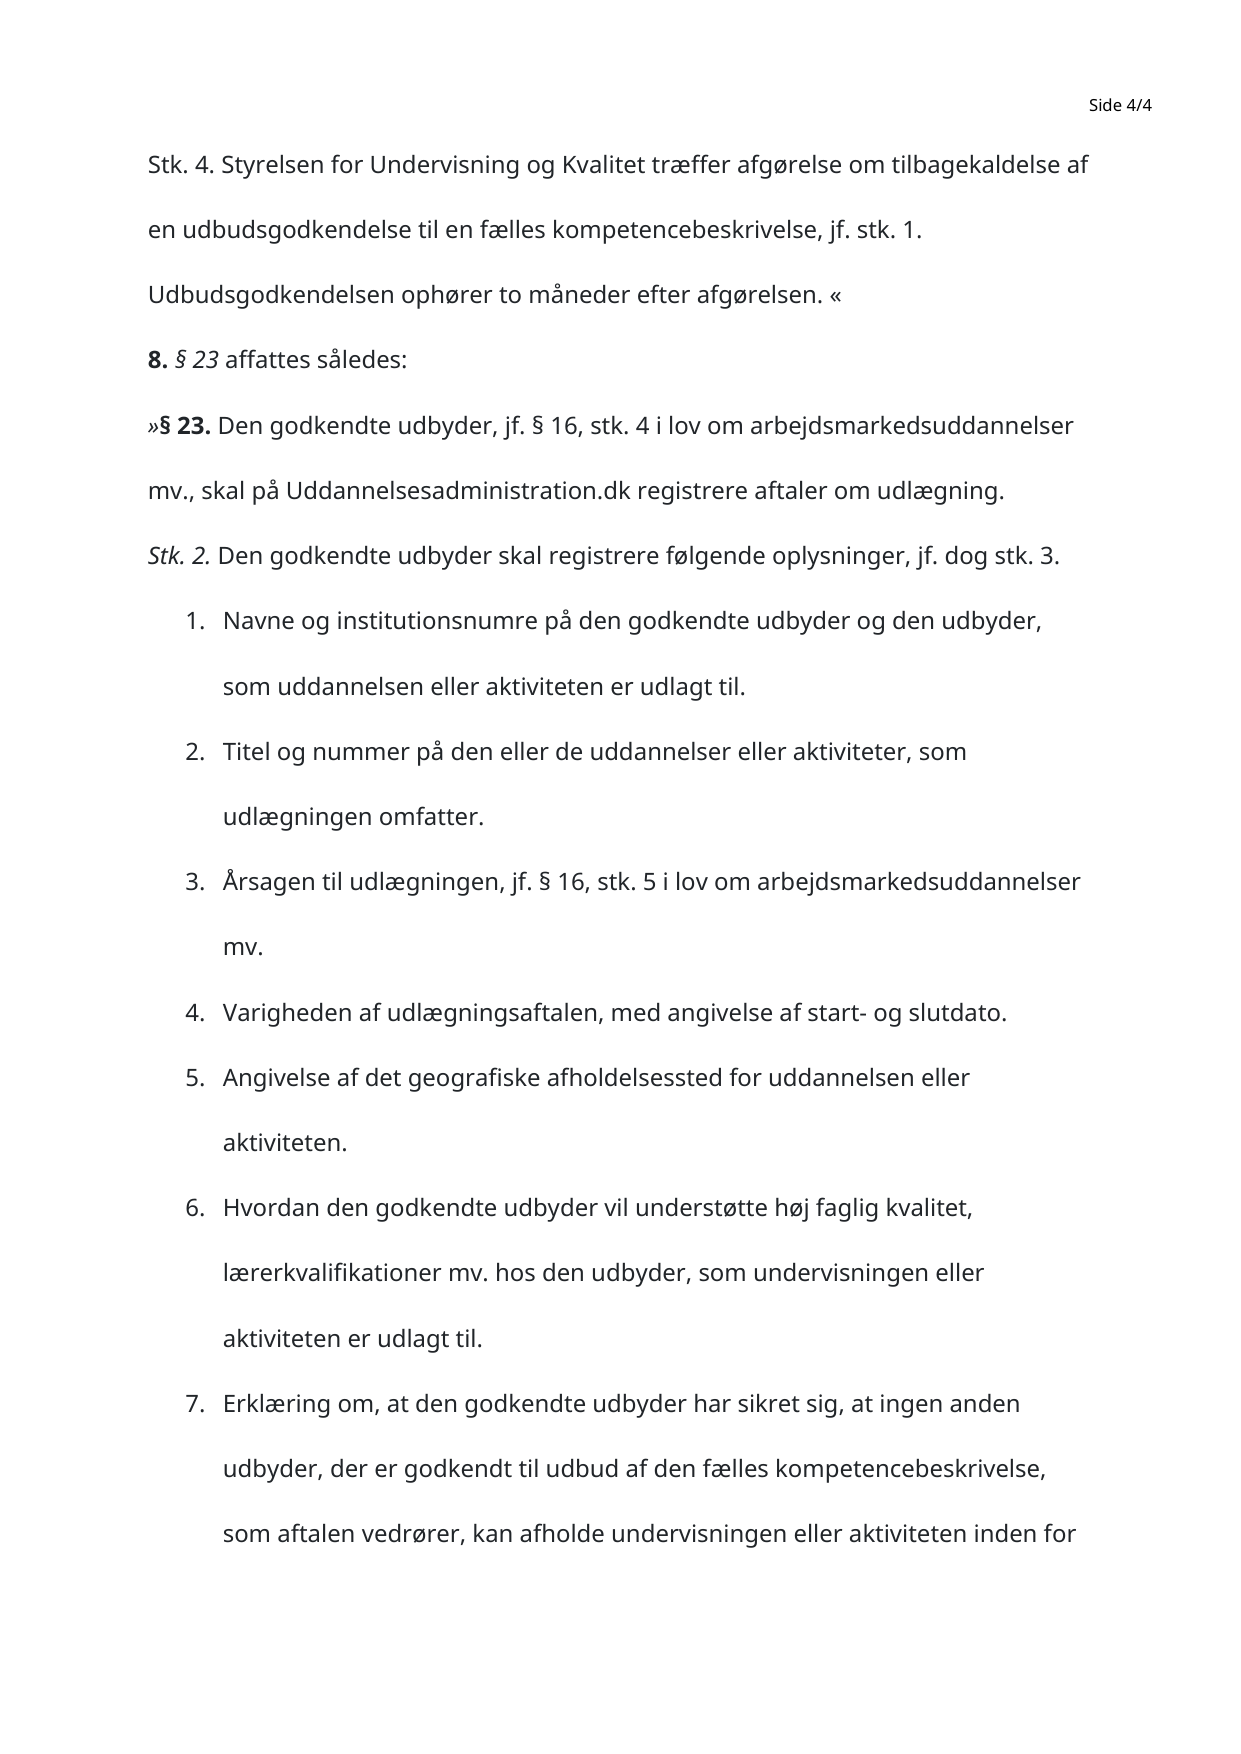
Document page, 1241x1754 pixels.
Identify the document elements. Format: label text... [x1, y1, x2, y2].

text Stk. 4. Styrelsen for Undervisning og Kvalitet træffer afgørelse om tilbagekaldelse af en udbudsgodkendelse til en fælles kompetencebeskrivelse, jf. stk. 1. Udbudsgodkendelsen ophører to måneder efter afgørelsen. « [148, 148, 1092, 311]
text 8. § 23 affattes således: [148, 343, 1092, 376]
list Navne og institutionsnumre på den godkendte udbyder og den udbyder, som uddannelsen eller aktiviteten er udlagt til. [185, 604, 1092, 702]
list Varigheden af udlægningsaftalen, med angivelse af start- og slutdato. [185, 995, 1092, 1028]
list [185, 1387, 1092, 1550]
list Årsagen til udlægningen, jf. § 16, stk. 5 i lov om arbejdsmarkedsuddannelser mv. [185, 865, 1092, 963]
text »§ 23. Den godkendte udbyder, jf. § 16, stk. 4 i lov om arbejdsmarkedsuddannelser mv., skal på Uddannelsesadministration.dk registrere aftaler om udlægning. [148, 408, 1092, 506]
list Titel og nummer på den eller de uddannelser eller aktiviteter, som udlægningen omfatter. [185, 734, 1092, 832]
list Angivelse af det geografiske afholdelsessted for uddannelsen eller aktiviteten. [185, 1061, 1092, 1158]
text Stk. 2. Den godkendte udbyder skal registrere følgende oplysninger, jf. dog stk. 3. [148, 539, 1092, 572]
list Hvordan den godkendte udbyder vil understøtte høj faglig kvalitet, lærerkvalifikationer mv. hos den udbyder, som undervisningen eller aktiviteten er udlagt til. [185, 1191, 1092, 1354]
